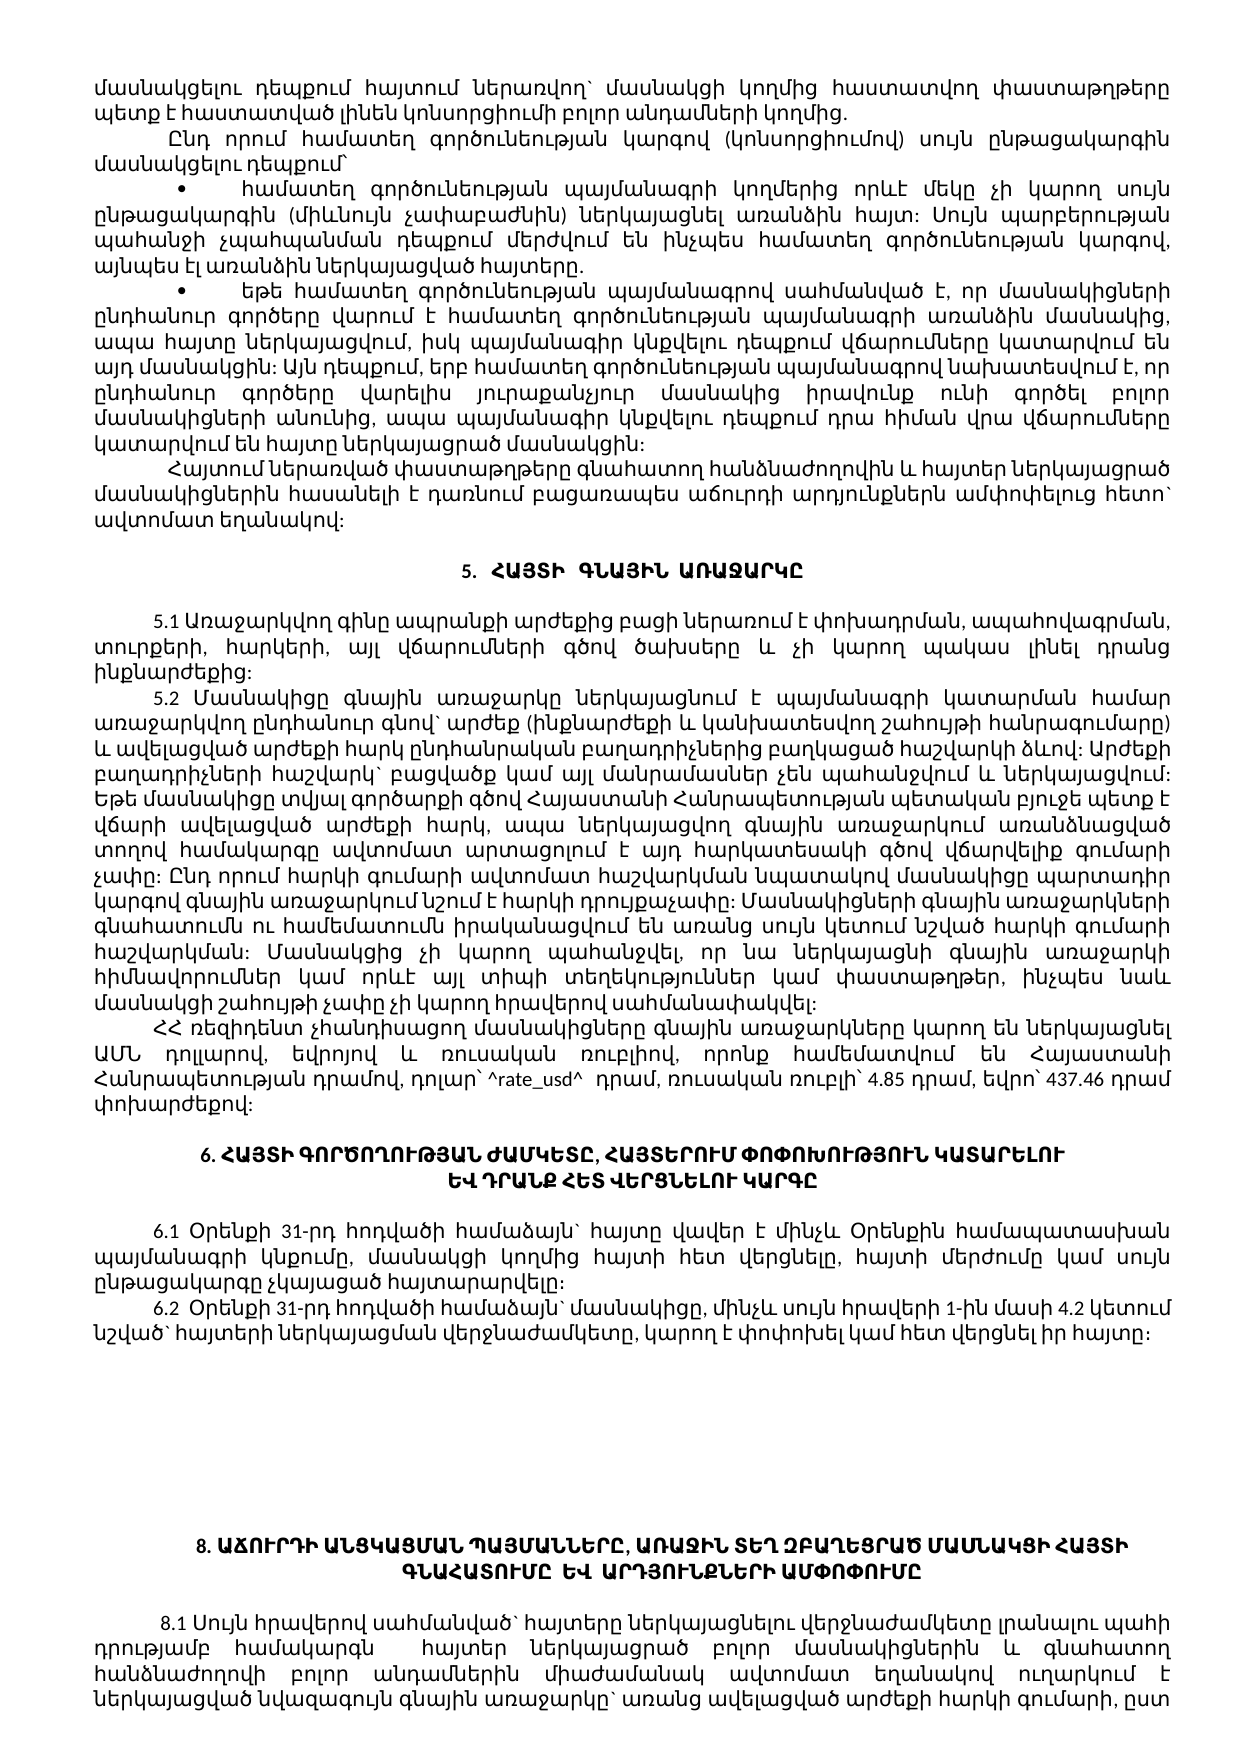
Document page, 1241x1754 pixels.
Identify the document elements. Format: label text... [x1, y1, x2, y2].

list եթե համատեղ գործունեության պայմանագրով սահմանված է, որ մասնակիցների ընդհանուր գործերը վարում է համատեղ գործունեության պայմանագրի առանձին մասնակից, ապա հայտը ներկայացվում, իսկ պայմանագիր կնքվելու դեպքում վճարումները կատարվում են այդ մասնակցին: Այն դեպքում, երբ համատեղ գործունեության պայմանագրով նախատեսվում է, որ ընդհանուր գործերը վարելիս յուրաքանչյուր մասնակից իրավունք ունի գործել բոլոր մասնակիցների անունից, ապա պայմանագիր կնքվելու դեպքում դրա հիման վրա վճարումները կատարվում են հայտը ներկայացրած մասնակցին: [94, 278, 1171, 456]
text Հայտում ներառված փաստաթղթերը գնահատող հանձնաժողովին և հայտեր ներկայացրած մասնակիցներին հասանելի է դառնում բացառապես աճուրդի արդյունքներն ամփոփելուց հետո` ավտոմատ եղանակով: [94, 456, 1171, 532]
text 5. ՀԱՅՏԻ ԳՆԱՅԻՆ ԱՌԱՋԱՐԿԸ [94, 558, 1171, 583]
text ՀՀ ռեզիդենտ չհանդիսացող մասնակիցները գնային առաջարկները կարող են ներկայացնել ԱՄՆ դոլլարով, եվրոյով և ռուսական ռուբլիով, որոնք համեմատվում են Հայաստանի Հանրապետության դրամով, դոլար՝ ^rate_usd^ դրամ, ռուսական ռուբլի՝ 4.85 դրամ, եվրո՝ 437.46 դրամ փոխարժեքով: [94, 1015, 1171, 1117]
text ԳՆԱՀԱՏՈՒՄԸ ԵՎ ԱՐԴՅՈՒՆՔՆԵՐԻ ԱՄՓՈՓՈՒՄԸ [94, 1559, 1171, 1584]
text 6. ՀԱՅՏԻ ԳՈՐԾՈՂՈՒԹՅԱՆ ԺԱՄԿԵՏԸ, ՀԱՅՏԵՐՈՒՄ ՓՈՓՈԽՈՒԹՅՈՒՆ ԿԱՏԱՐԵԼՈՒ [94, 1142, 1171, 1168]
text 5.1 Առաջարկվող գինը ապրանքի արժեքից բացի ներառում է փոխադրման, ապահովագրման, տուրքերի, հարկերի, այլ վճարումների գծով ծախսերը և չի կարող պակաս լինել դրանց ինքնարժեքից: [94, 609, 1171, 685]
text Ընդ որում համատեղ գործունեության կարգով (կոնսորցիումով) սույն ընթացակարգին մասնակցելու դեպքում՝ [94, 126, 1171, 177]
text 5.2 Մասնակիցը գնային առաջարկը ներկայացնում է պայմանագրի կատարման համար առաջարկվող ընդհանուր գնով` արժեք (ինքնարժեքի և կանխատեսվող շահույթի հանրագումարը) և ավելացված արժեքի հարկ ընդհանրական բաղադրիչներից բաղկացած հաշվարկի ձևով: Արժեքի բաղադրիչների հաշվարկ` բացվածք կամ այլ մանրամասներ չեն պահանջվում և ներկայացվում: Եթե մասնակիցը տվյալ գործարքի գծով Հայաստանի Հանրապետության պետական բյուջե պետք է վճարի ավելացված արժեքի հարկ, ապա ներկայացվող գնային առաջարկում առանձնացված տողով համակարգը ավտոմատ արտացոլում է այդ հարկատեսակի գծով վճարվելիք գումարի չափը: Ընդ որում հարկի գումարի ավտոմատ հաշվարկման նպատակով մասնակիցը պարտադիր կարգով գնային առաջարկում նշում է հարկի դրույքաչափը: Մասնակիցների գնային առաջարկների գնահատումն ու համեմատումն իրականացվում են առանց սույն կետում նշված հարկի գումարի հաշվարկման: Մասնակցից չի կարող պահանջվել, որ նա ներկայացնի գնային առաջարկի հիմնավորումներ կամ որևէ այլ տիպի տեղեկություններ կամ փաստաթղթեր, ինչպես նաև մասնակցի շահույթի չափը չի կարող հրավերով սահմանափակվել: [94, 685, 1171, 1015]
list համատեղ գործունեության պայմանագրի կողմերից որևէ մեկը չի կարող սույն ընթացակարգին (միևնույն չափաբաժնին) ներկայացնել առանձին հայտ: Սույն պարբերության պահանջի չպահպանման դեպքում մերժվում են ինչպես համատեղ գործունեության կարգով, այնպես էլ առանձին ներկայացված հայտերը. [94, 177, 1171, 278]
text ԵՎ ԴՐԱՆՔ ՀԵՏ ՎԵՐՑՆԵԼՈՒ ԿԱՐԳԸ [94, 1168, 1171, 1193]
text 8. ԱՃՈՒՐԴԻ ԱՆՑԿԱՑՄԱՆ ՊԱՅՄԱՆՆԵՐԸ, ԱՌԱՋԻՆ ՏԵՂ ԶԲԱՂԵՑՐԱԾ ՄԱՍՆԱԿՑԻ ՀԱՅՏԻ [94, 1534, 1171, 1559]
text 6.2 Օրենքի 31-րդ հոդվածի համաձայն` մասնակիցը, մինչև սույն հրավերի 1-ին մասի 4.2 կետում նշված` հայտերի ներկայացման վերջնաժամկետը, կարող է փոփոխել կամ հետ վերցնել իր հայտը։ [94, 1295, 1171, 1346]
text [94, 75, 1171, 126]
text 6.1 Օրենքի 31-րդ հոդվածի համաձայն` հայտը վավեր է մինչև Օրենքին համապատասխան պայմանագրի կնքումը, մասնակցի կողմից հայտի հետ վերցնելը, հայտի մերժումը կամ սույն ընթացակարգը չկայացած հայտարարվելը։ [94, 1219, 1171, 1295]
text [94, 1610, 1171, 1712]
